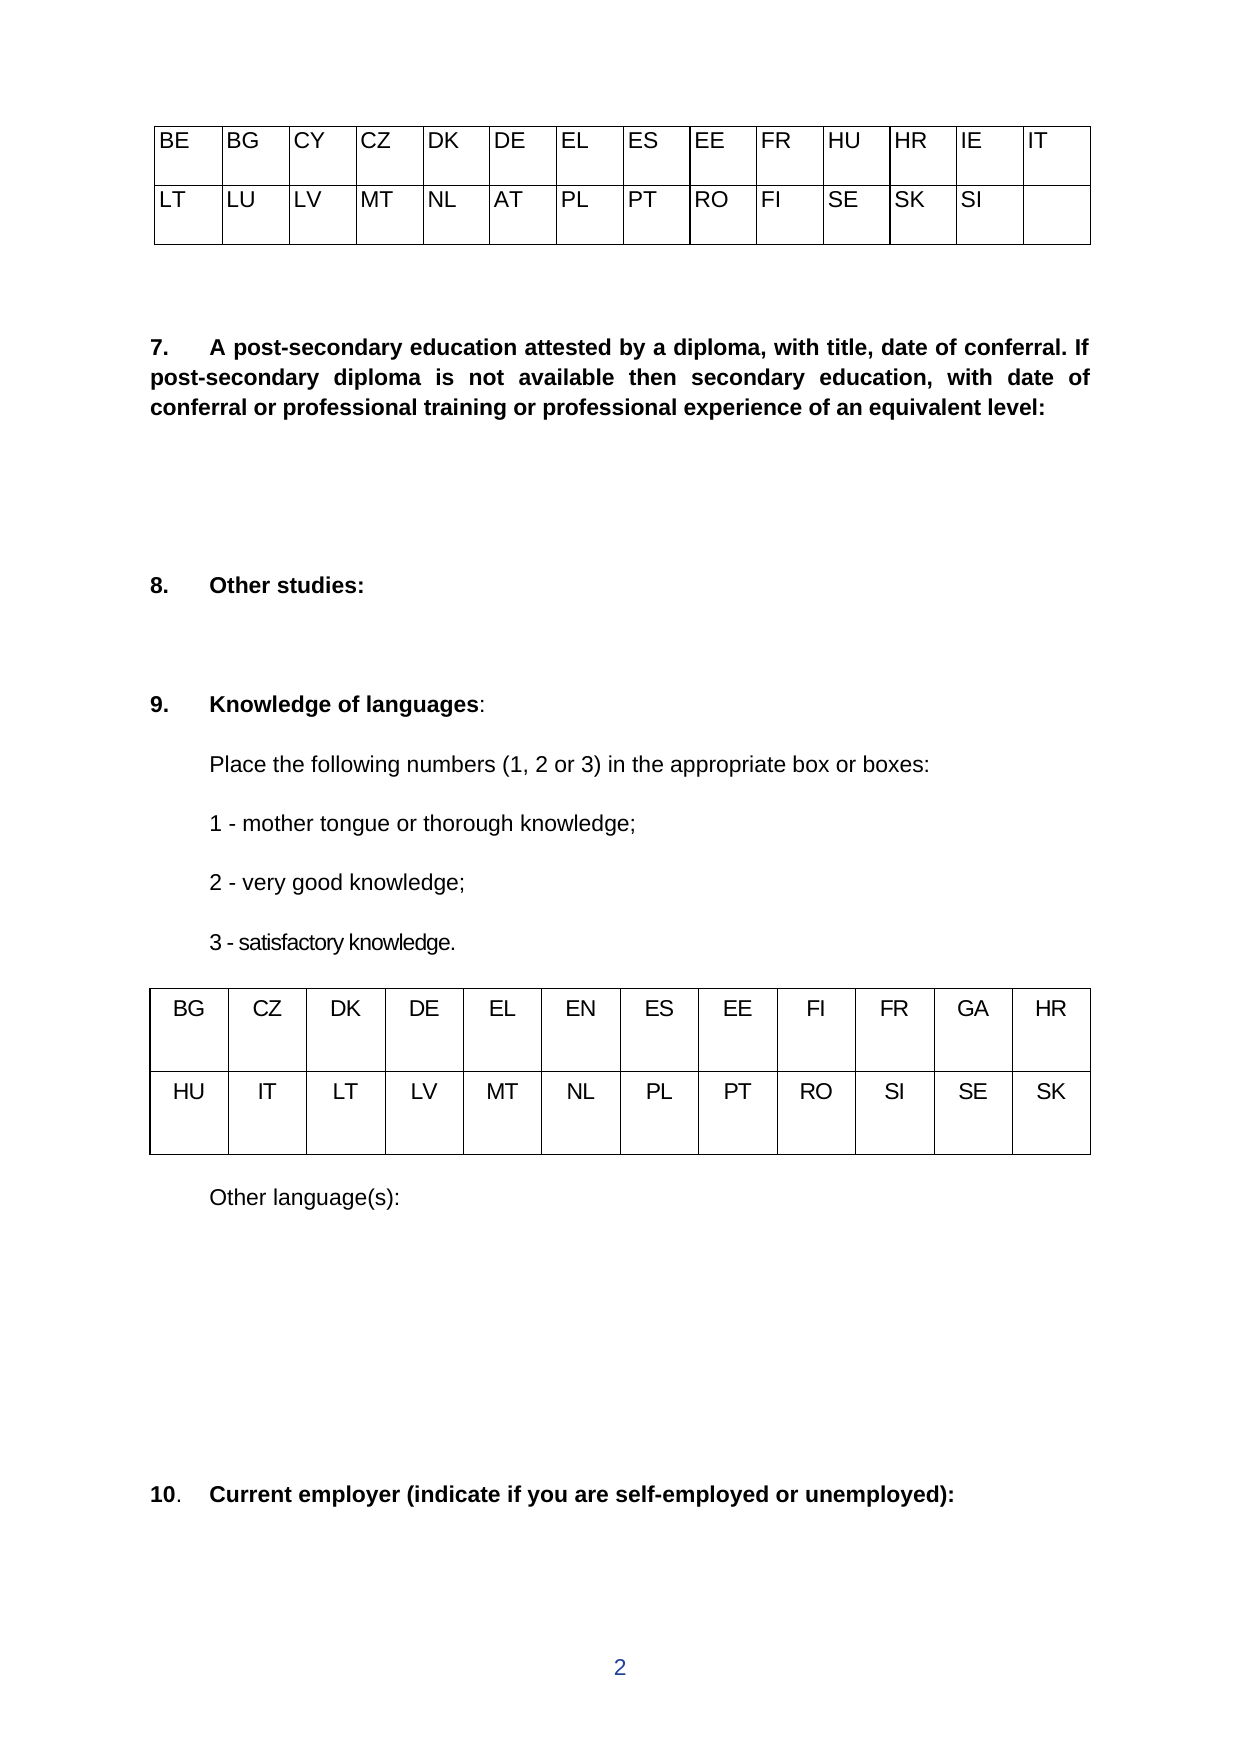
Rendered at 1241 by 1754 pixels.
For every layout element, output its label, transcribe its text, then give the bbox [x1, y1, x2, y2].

table_header IE [957, 127, 1023, 185]
table_cell PL [557, 186, 623, 244]
table_cell FI [757, 186, 823, 244]
table_header HR [1013, 989, 1090, 1071]
table_cell HU [151, 1072, 228, 1153]
table_header IT [1024, 127, 1090, 185]
table_cell SI [856, 1072, 934, 1153]
table_cell PT [699, 1072, 777, 1153]
table_cell NL [542, 1072, 620, 1153]
table_header EN [542, 989, 620, 1071]
table_cell RO [778, 1072, 855, 1153]
table_header ES [621, 989, 698, 1071]
table_cell SK [1013, 1072, 1090, 1153]
text 8. Other studies: [150, 572, 1090, 599]
table_cell PL [621, 1072, 698, 1153]
table_cell NL [424, 186, 489, 244]
table_header DK [424, 127, 489, 185]
table_header BE [155, 127, 222, 185]
table_header FR [856, 989, 934, 1071]
table_header DK [307, 989, 385, 1071]
table_cell LT [307, 1072, 385, 1153]
table_header BG [151, 989, 228, 1071]
table_cell LV [386, 1072, 463, 1153]
table_cell IT [229, 1072, 306, 1153]
table_header EE [691, 127, 756, 185]
table_cell LU [223, 186, 289, 244]
table_header EL [557, 127, 623, 185]
text Place the following numbers (1, 2 or 3) in the appropriate box or boxes: [209, 751, 1090, 777]
table_cell MT [357, 186, 423, 244]
table_header HU [824, 127, 889, 185]
text 7. A post-secondary education attested by a diploma, with title, date of conferral. If post-secondary diploma is not available then secondary education, with date of conferral or professional training or professional experience of an equivalent level: [150, 334, 1090, 421]
text Other language(s): [209, 1184, 1090, 1210]
text 9. Knowledge of languages: [150, 691, 1090, 717]
table_header FI [778, 989, 855, 1071]
table_header CY [290, 127, 356, 185]
table_header DE [386, 989, 463, 1071]
table_header HR [891, 127, 956, 185]
table_cell SE [824, 186, 889, 244]
text 1 - mother tongue or thorough knowledge; [209, 810, 1090, 836]
table_cell PT [624, 186, 689, 244]
table_header FR [757, 127, 823, 185]
table_cell MT [464, 1072, 541, 1153]
table_header DE [490, 127, 556, 185]
table_header CZ [229, 989, 306, 1071]
table_header BG [223, 127, 289, 185]
table_cell LT [155, 186, 222, 244]
table_header EL [464, 989, 541, 1071]
table_header GA [935, 989, 1012, 1071]
table_cell [1024, 186, 1090, 244]
table_header EE [699, 989, 777, 1071]
table_header ES [624, 127, 689, 185]
text 3 - satisfactory knowledge. [209, 929, 1090, 955]
text 2 - very good knowledge; [209, 869, 1090, 896]
table_cell SK [891, 186, 956, 244]
table_cell AT [490, 186, 556, 244]
table_cell RO [691, 186, 756, 244]
text 10. Current employer (indicate if you are self-employed or unemployed): [150, 1481, 1090, 1507]
table_cell LV [290, 186, 356, 244]
table_header CZ [357, 127, 423, 185]
table_cell SE [935, 1072, 1012, 1153]
table_cell SI [957, 186, 1023, 244]
